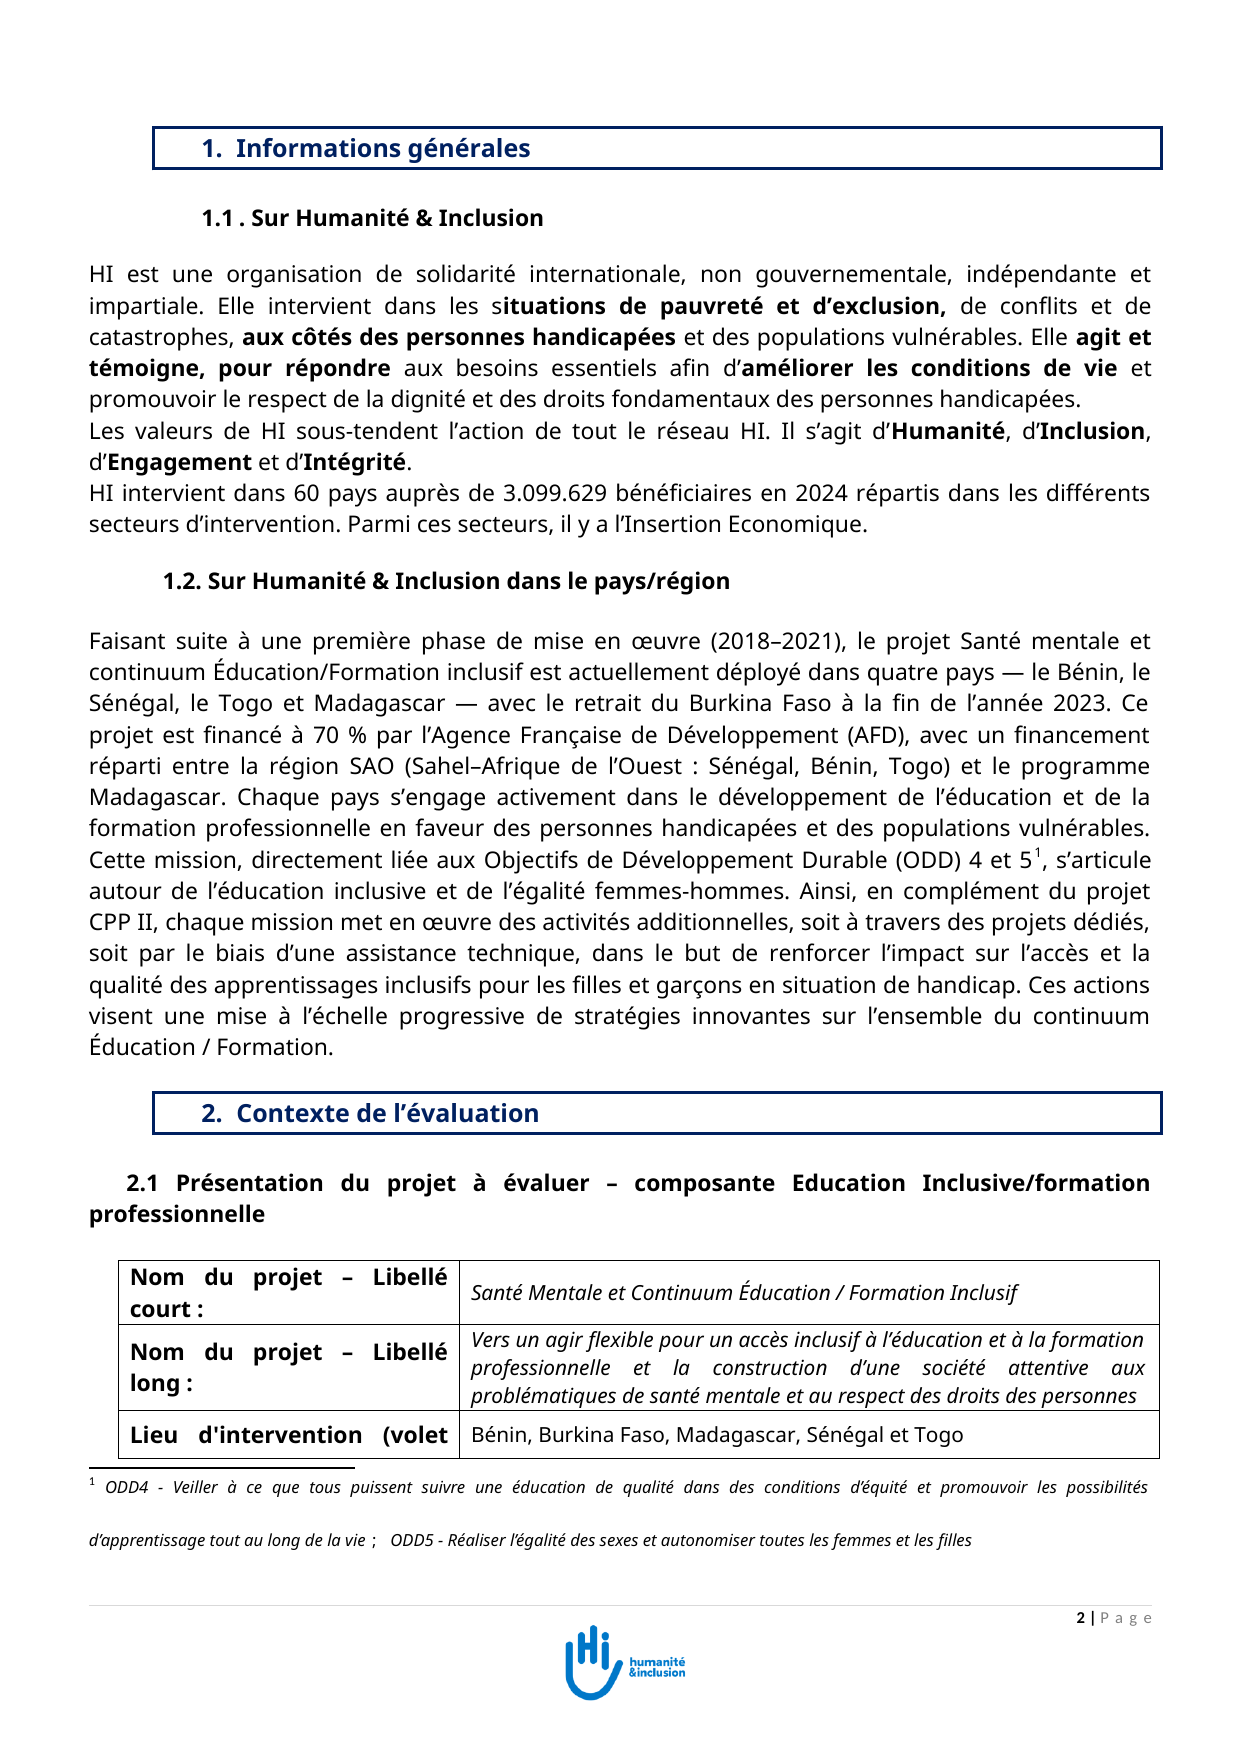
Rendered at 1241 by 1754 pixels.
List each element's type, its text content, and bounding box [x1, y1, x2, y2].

subtitle 1.2. Sur Humanité & Inclusion dans le pays/région [89, 565, 1152, 596]
text Les valeurs de HI sous-tendent l’action de tout le réseau HI. Il s’agit d’Humanité, d’Inclusion, d’Engagement et d’Intégrité. [89, 414, 1152, 477]
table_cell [460, 1411, 1159, 1458]
text HI est une organisation de solidarité internationale, non gouvernementale, indépendante et impartiale. Elle intervient dans les situations de pauvreté et d’exclusion, de conflits et de catastrophes, aux côtés des personnes handicapées et des populations vulnérables. Elle agit et témoigne, pour répondre aux besoins essentiels afin d’améliorer les conditions de vie et promouvoir le respect de la dignité et des droits fondamentaux des personnes handicapées. [89, 258, 1152, 414]
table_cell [119, 1411, 459, 1458]
subtitle . Sur Humanité & Inclusion [201, 202, 1152, 233]
list Informations générales [155, 129, 1160, 167]
text HI intervient dans 60 pays auprès de 3.099.629 bénéficiaires en 2024 répartis dans les différents secteurs d’intervention. Parmi ces secteurs, il y a l’Insertion Economique. [89, 477, 1152, 539]
table_cell Vers un agir flexible pour un accès inclusif à l’éducation et à la formation professionnelle et la construction d’une société attentive aux problématiques de santé mentale et au respect des droits des personnes [460, 1325, 1159, 1410]
text 2.1 Présentation du projet à évaluer – composante Education Inclusive/formation professionnelle [89, 1166, 1152, 1229]
picture [557, 1620, 689, 1706]
list Contexte de l’évaluation [155, 1094, 1160, 1132]
text Faisant suite à une première phase de mise en œuvre (2018–2021), le projet Santé mentale et continuum Éducation/Formation inclusif est actuellement déployé dans quatre pays — le Bénin, le Sénégal, le Togo et Madagascar — avec le retrait du Burkina Faso à la fin de l’année 2023. Ce projet est financé à 70 % par l’Agence Française de Développement (AFD), avec un financement réparti entre la région SAO (Sahel–Afrique de l’Ouest : Sénégal, Bénin, Togo) et le programme Madagascar. Chaque pays s’engage activement dans le développement de l’éducation et de la formation professionnelle en faveur des personnes handicapées et des populations vulnérables. Cette mission, directement liée aux Objectifs de Développement Durable (ODD) 4 et 5, s’articule autour de l’éducation inclusive et de l’égalité femmes-hommes. Ainsi, en complément du projet CPP II, chaque mission met en œuvre des activités additionnelles, soit à travers des projets dédiés, soit par le biais d’une assistance technique, dans le but de renforcer l’impact sur l’accès et la qualité des apprentissages inclusifs pour les filles et garçons en situation de handicap. Ces actions visent une mise à l’échelle progressive de stratégies innovantes sur l’ensemble du continuum Éducation / Formation. [89, 625, 1152, 1062]
table_header Nom du projet – Libellé court : [119, 1261, 459, 1324]
table_cell Nom du projet – Libellé long : [119, 1325, 459, 1410]
table_header Santé Mentale et Continuum Éducation / Formation Inclusif [460, 1261, 1159, 1324]
